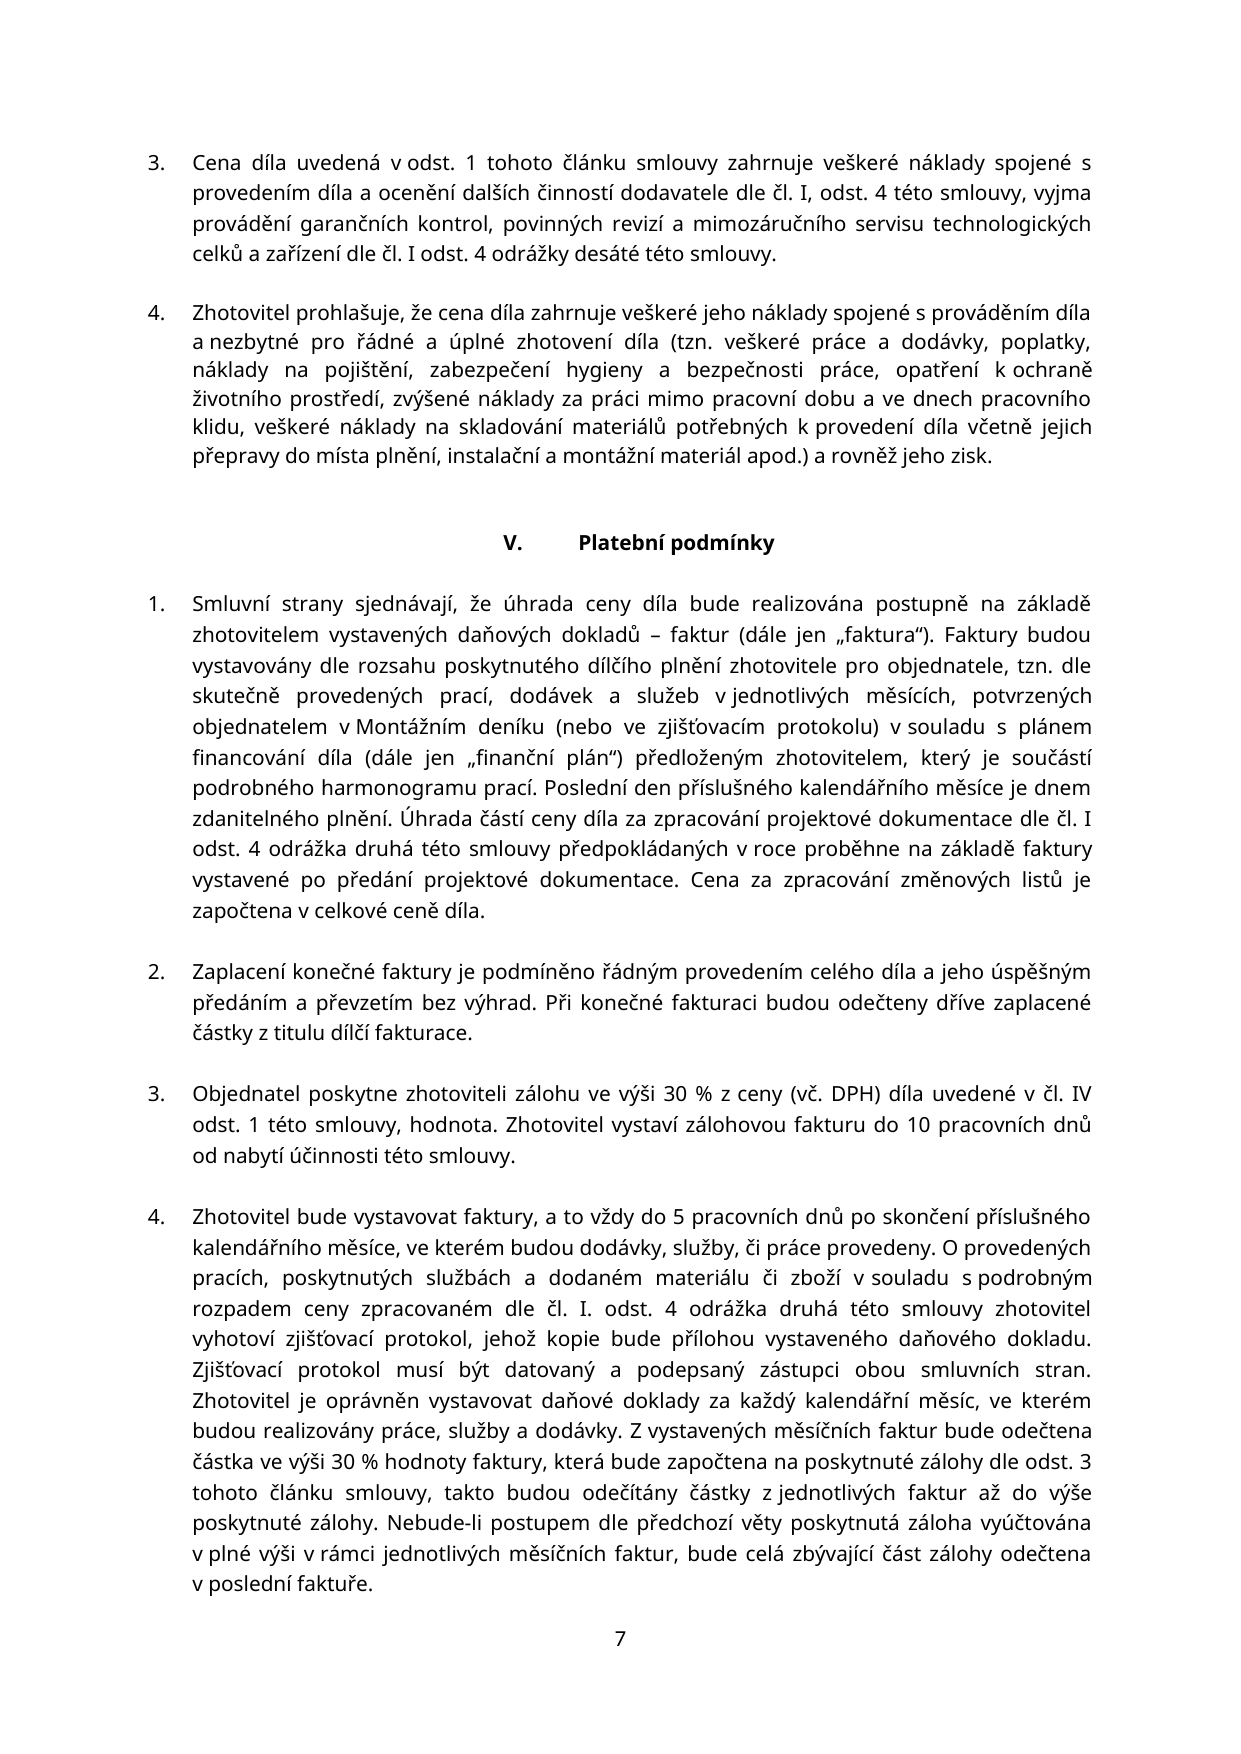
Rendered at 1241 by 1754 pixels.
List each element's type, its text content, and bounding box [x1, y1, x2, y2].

list Cena díla uvedená v odst. 1 tohoto článku smlouvy zahrnuje veškeré náklady spojené s provedením díla a ocenění dalších činností dodavatele dle čl. I, odst. 4 této smlouvy, vyjma provádění garančních kontrol, povinných revizí a mimozáručního servisu technologických celků a zařízení dle čl. I odst. 4 odrážky desáté této smlouvy. [148, 148, 1093, 268]
list Zhotovitel bude vystavovat faktury, a to vždy do 5 pracovních dnů po skončení příslušného kalendářního měsíce, ve kterém budou dodávky, služby, či práce provedeny. O provedených pracích, poskytnutých službách a dodaném materiálu či zboží v souladu s podrobným rozpadem ceny zpracovaném dle čl. I. odst. 4 odrážka druhá této smlouvy zhotovitel vyhotoví zjišťovací protokol, jehož kopie bude přílohou vystaveného daňového dokladu. Zjišťovací protokol musí být datovaný a podepsaný zástupci obou smluvních stran. Zhotovitel je oprávněn vystavovat daňové doklady za každý kalendářní měsíc, ve kterém budou realizovány práce, služby a dodávky. Z vystavených měsíčních faktur bude odečtena částka ve výši 30 % hodnoty faktury, která bude započtena na poskytnuté zálohy dle odst. 3 tohoto článku smlouvy, takto budou odečítány částky z jednotlivých faktur až do výše poskytnuté zálohy. Nebude-li postupem dle předchozí věty poskytnutá záloha vyúčtována v plné výši v rámci jednotlivých měsíčních faktur, bude celá zbývající část zálohy odečtena v poslední faktuře. [148, 1202, 1093, 1598]
list Platební podmínky [185, 528, 1093, 557]
list Objednatel poskytne zhotoviteli zálohu ve výši 30 % z ceny (vč. DPH) díla uvedené v čl. IV odst. 1 této smlouvy, hodnota. Zhotovitel vystaví zálohovou fakturu do 10 pracovních dnů od nabytí účinnosti této smlouvy. [148, 1079, 1093, 1169]
list Zhotovitel prohlašuje, že cena díla zahrnuje veškeré jeho náklady spojené s prováděním díla a nezbytné pro řádné a úplné zhotovení díla (tzn. veškeré práce a dodávky, poplatky, náklady na pojištění, zabezpečení hygieny a bezpečnosti práce, opatření k ochraně životního prostředí, zvýšené náklady za práci mimo pracovní dobu a ve dnech pracovního klidu, veškeré náklady na skladování materiálů potřebných k provedení díla včetně jejich přepravy do místa plnění, instalační a montážní materiál apod.) a rovněž jeho zisk. [148, 298, 1093, 469]
list Zaplacení konečné faktury je podmíněno řádným provedením celého díla a jeho úspěšným předáním a převzetím bez výhrad. Při konečné fakturaci budou odečteny dříve zaplacené částky z titulu dílčí fakturace. [148, 957, 1093, 1047]
list Smluvní strany sjednávají, že úhrada ceny díla bude realizována postupně na základě zhotovitelem vystavených daňových dokladů – faktur (dále jen „faktura“). Faktury budou vystavovány dle rozsahu poskytnutého dílčího plnění zhotovitele pro objednatele, tzn. dle skutečně provedených prací, dodávek a služeb v jednotlivých měsících, potvrzených objednatelem v Montážním deníku (nebo ve zjišťovacím protokolu) v souladu s plánem financování díla (dále jen „finanční plán“) předloženým zhotovitelem, který je součástí podrobného harmonogramu prací. Poslední den příslušného kalendářního měsíce je dnem zdanitelného plnění. Úhrada částí ceny díla za zpracování projektové dokumentace dle čl. I odst. 4 odrážka druhá této smlouvy předpokládaných v roce proběhne na základě faktury vystavené po předání projektové dokumentace. Cena za zpracování změnových listů je započtena v celkové ceně díla. [148, 589, 1093, 924]
